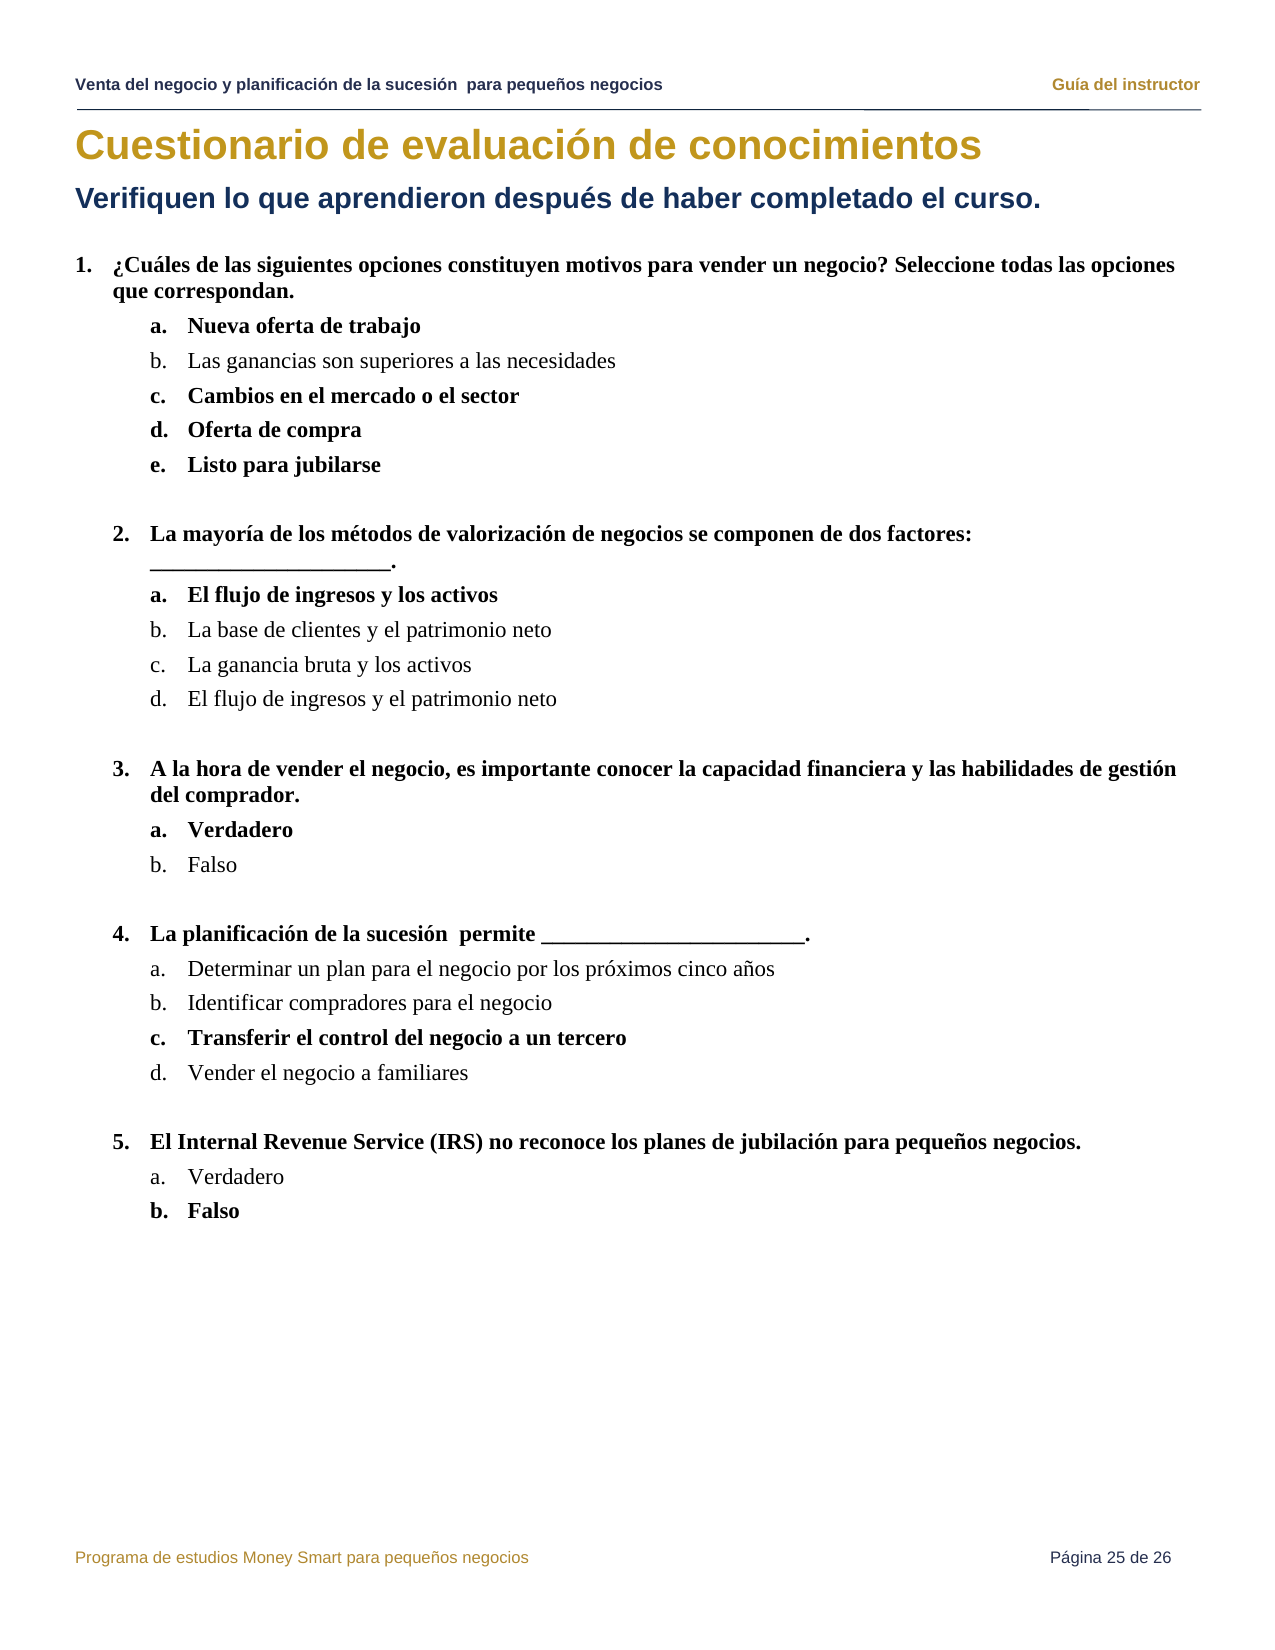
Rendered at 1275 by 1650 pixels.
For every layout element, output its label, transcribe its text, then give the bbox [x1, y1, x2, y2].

list Cambios en el mercado o el sector [150, 382, 1200, 408]
subtitle Verifiquen lo que aprendieron después de haber completado el curso. [75, 181, 1200, 214]
list Determinar un plan para el negocio por los próximos cinco años [150, 955, 1200, 981]
subtitle Cuestionario de evaluación de conocimientos [75, 121, 1200, 168]
list Verdadero [150, 1163, 1200, 1189]
list Listo para jubilarse [150, 451, 1200, 477]
list ¿Cuáles de las siguientes opciones constituyen motivos para vender un negocio? Seleccione todas las opciones que correspondan. [75, 251, 1200, 304]
list A la hora de vender el negocio, es importante conocer la capacidad financiera y las habilidades de gestión del comprador. [112, 755, 1200, 808]
list Falso [150, 851, 1200, 877]
list Transferir el control del negocio a un tercero [150, 1024, 1200, 1050]
list Las ganancias son superiores a las necesidades [150, 347, 1200, 373]
list El Internal Revenue Service (IRS) no reconoce los planes de jubilación para pequeños negocios. [112, 1128, 1200, 1154]
list Oferta de compra [150, 416, 1200, 443]
list Vender el negocio a familiares [150, 1059, 1200, 1085]
list Nueva oferta de trabajo [150, 312, 1200, 339]
list La ganancia bruta y los activos [150, 651, 1200, 677]
list Identificar compradores para el negocio [150, 989, 1200, 1016]
list La mayoría de los métodos de valorización de negocios se componen de dos factores: _____________________. [112, 520, 1200, 573]
list El flujo de ingresos y el patrimonio neto [150, 686, 1200, 712]
list La planificación de la sucesión permite _______________________. [112, 920, 1200, 946]
list El flujo de ingresos y los activos [150, 581, 1200, 608]
list Verdadero [150, 816, 1200, 842]
list La base de clientes y el patrimonio neto [150, 616, 1200, 642]
list Falso [150, 1197, 1200, 1224]
